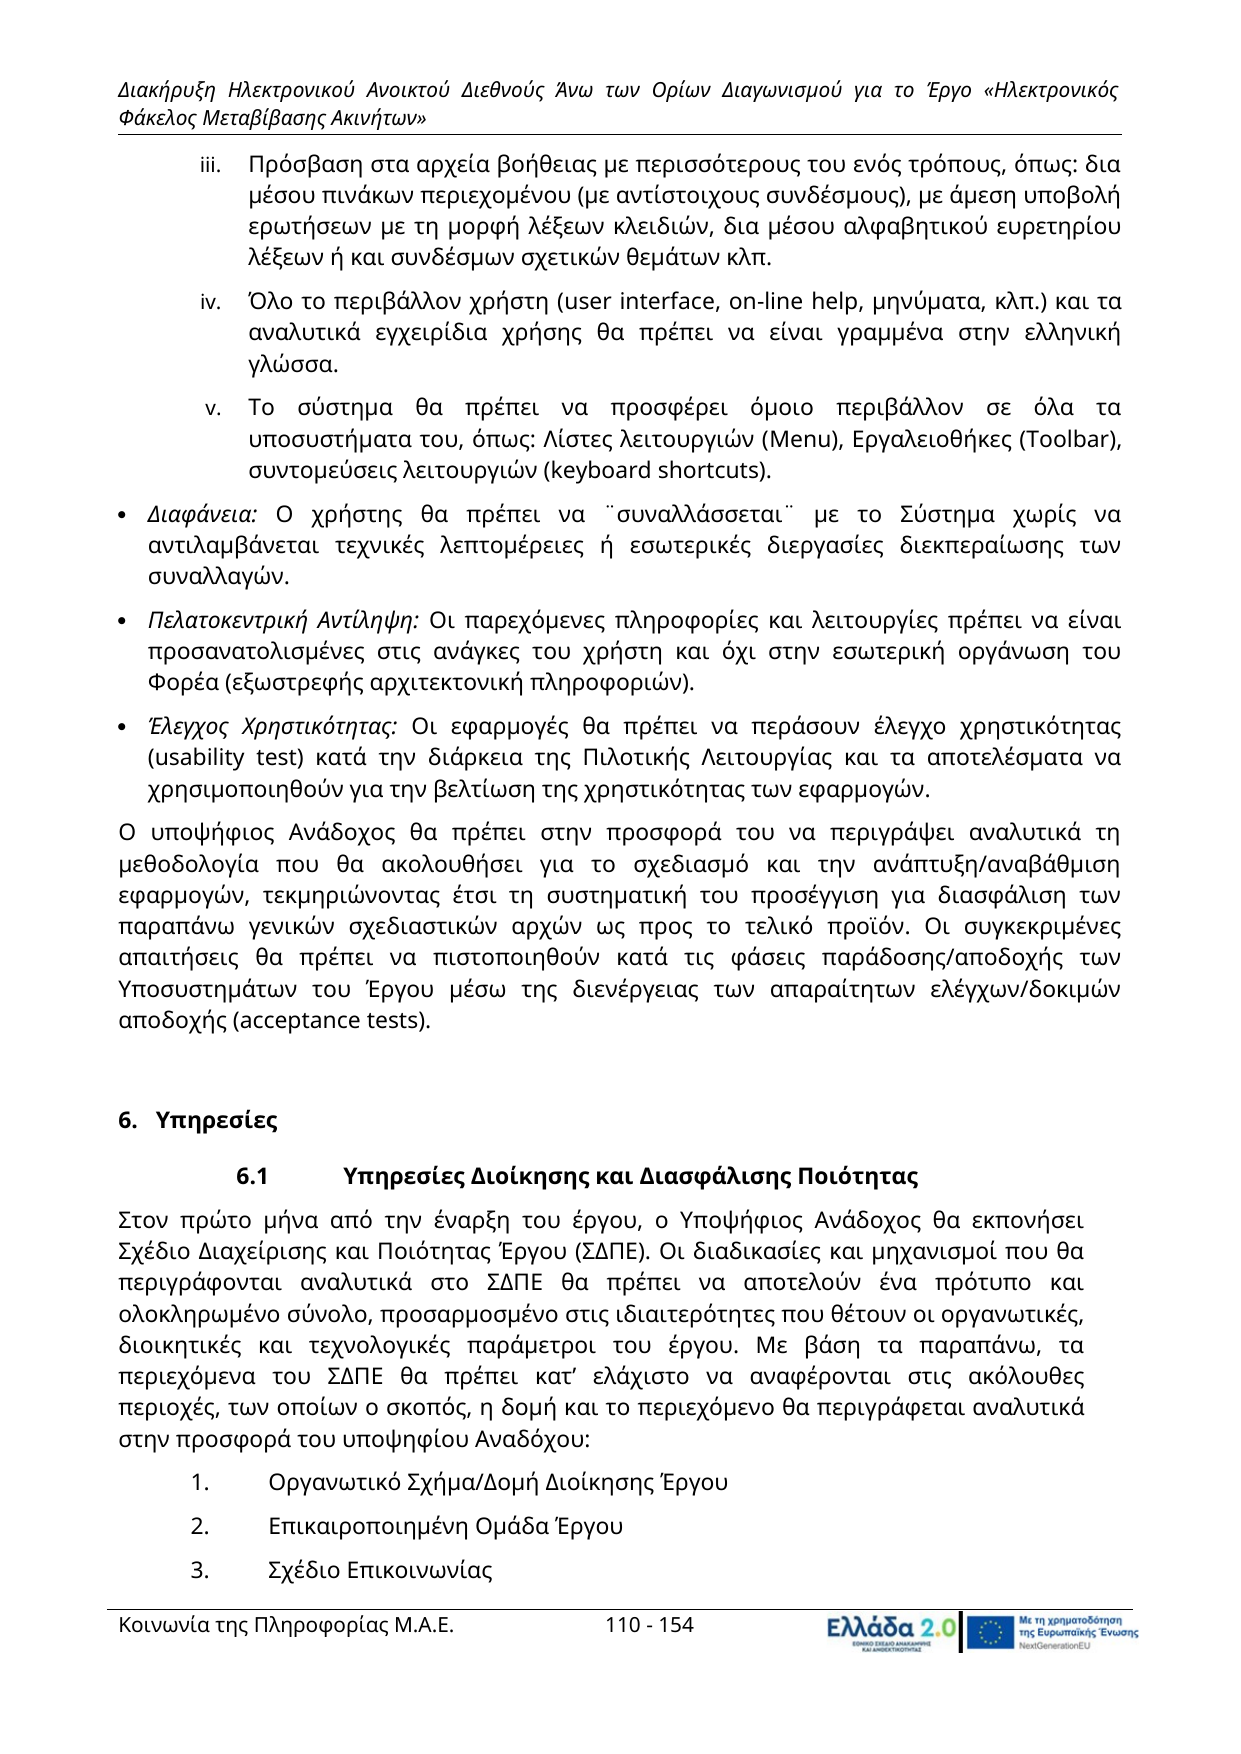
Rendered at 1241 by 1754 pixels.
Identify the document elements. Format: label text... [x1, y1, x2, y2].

list Διαφάνεια: Ο χρήστης θα πρέπει να ¨συναλλάσσεται¨ με το Σύστημα χωρίς να αντιλαμβάνεται τεχνικές λεπτομέρειες ή εσωτερικές διεργασίες διεκπεραίωσης των συναλλαγών. [118, 497, 1122, 591]
list Πρόσβαση στα αρχεία βοήθειας με περισσότερους του ενός τρόπους, όπως: δια μέσου πινάκων περιεχομένου (με αντίστοιχους συνδέσμους), με άμεση υποβολή ερωτήσεων με τη μορφή λέξεων κλειδιών, δια μέσου αλφαβητικού ευρετηρίου λέξεων ή και συνδέσμων σχετικών θεμάτων κλπ. [221, 147, 1122, 272]
list Το σύστημα θα πρέπει να προσφέρει όμοιο περιβάλλον σε όλα τα υποσυστήματα του, όπως: Λίστες λειτουργιών (Menu), Εργαλειοθήκες (Toolbar), συντομεύσεις λειτουργιών (keyboard shortcuts). [221, 391, 1122, 485]
text 2. Επικαιροποιημένη Ομάδα Έργου [190, 1510, 1086, 1541]
subtitle Υπηρεσίες Διοίκησης και Διασφάλισης Ποιότητας [236, 1160, 1122, 1191]
subtitle Υπηρεσίες [118, 1104, 1122, 1135]
picture [826, 1611, 1143, 1653]
list Όλο το περιβάλλον χρήστη (user interface, on-line help, μηνύματα, κλπ.) και τα αναλυτικά εγχειρίδια χρήσης θα πρέπει να είναι γραμμένα στην ελληνική γλώσσα. [221, 285, 1122, 379]
text 3. Σχέδιο Επικοινωνίας [190, 1554, 1086, 1585]
text 1. Οργανωτικό Σχήμα/Δομή Διοίκησης Έργου [190, 1466, 1086, 1497]
list Έλεγχος Χρηστικότητας: Οι εφαρμογές θα πρέπει να περάσουν έλεγχο χρηστικότητας (usability test) κατά την διάρκεια της Πιλοτικής Λειτουργίας και τα αποτελέσματα να χρησιμοποιηθούν για την βελτίωση της χρηστικότητας των εφαρμογών. [118, 710, 1122, 804]
list Πελατοκεντρική Αντίληψη: Οι παρεχόμενες πληροφορίες και λειτουργίες πρέπει να είναι προσανατολισμένες στις ανάγκες του χρήστη και όχι στην εσωτερική οργάνωση του Φορέα (εξωστρεφής αρχιτεκτονική πληροφοριών). [118, 604, 1122, 697]
text Ο υποψήφιος Ανάδοχος θα πρέπει στην προσφορά του να περιγράψει αναλυτικά τη μεθοδολογία που θα ακολουθήσει για το σχεδιασμό και την ανάπτυξη/αναβάθμιση εφαρμογών, τεκμηριώνοντας έτσι τη συστηματική του προσέγγιση για διασφάλιση των παραπάνω γενικών σχεδιαστικών αρχών ως προς το τελικό προϊόν. Οι συγκεκριμένες απαιτήσεις θα πρέπει να πιστοποιηθούν κατά τις φάσεις παράδοσης/αποδοχής των Υποσυστημάτων του Έργου μέσω της διενέργειας των απαραίτητων ελέγχων/δοκιμών αποδοχής (acceptance tests). [118, 816, 1122, 1035]
text Στον πρώτο μήνα από την έναρξη του έργου, ο Υποψήφιος Ανάδοχος θα εκπονήσει Σχέδιο Διαχείρισης και Ποιότητας Έργου (ΣΔΠΕ). Οι διαδικασίες και μηχανισμοί που θα περιγράφονται αναλυτικά στο ΣΔΠΕ θα πρέπει να αποτελούν ένα πρότυπο και ολοκληρωμένο σύνολο, προσαρμοσμένο στις ιδιαιτερότητες που θέτουν οι οργανωτικές, διοικητικές και τεχνολογικές παράμετροι του έργου. Με βάση τα παραπάνω, τα περιεχόμενα του ΣΔΠΕ θα πρέπει κατ’ ελάχιστο να αναφέρονται στις ακόλουθες περιοχές, των οποίων ο σκοπός, η δομή και το περιεχόμενο θα περιγράφεται αναλυτικά στην προσφορά του υποψηφίου Αναδόχου: [118, 1204, 1086, 1454]
